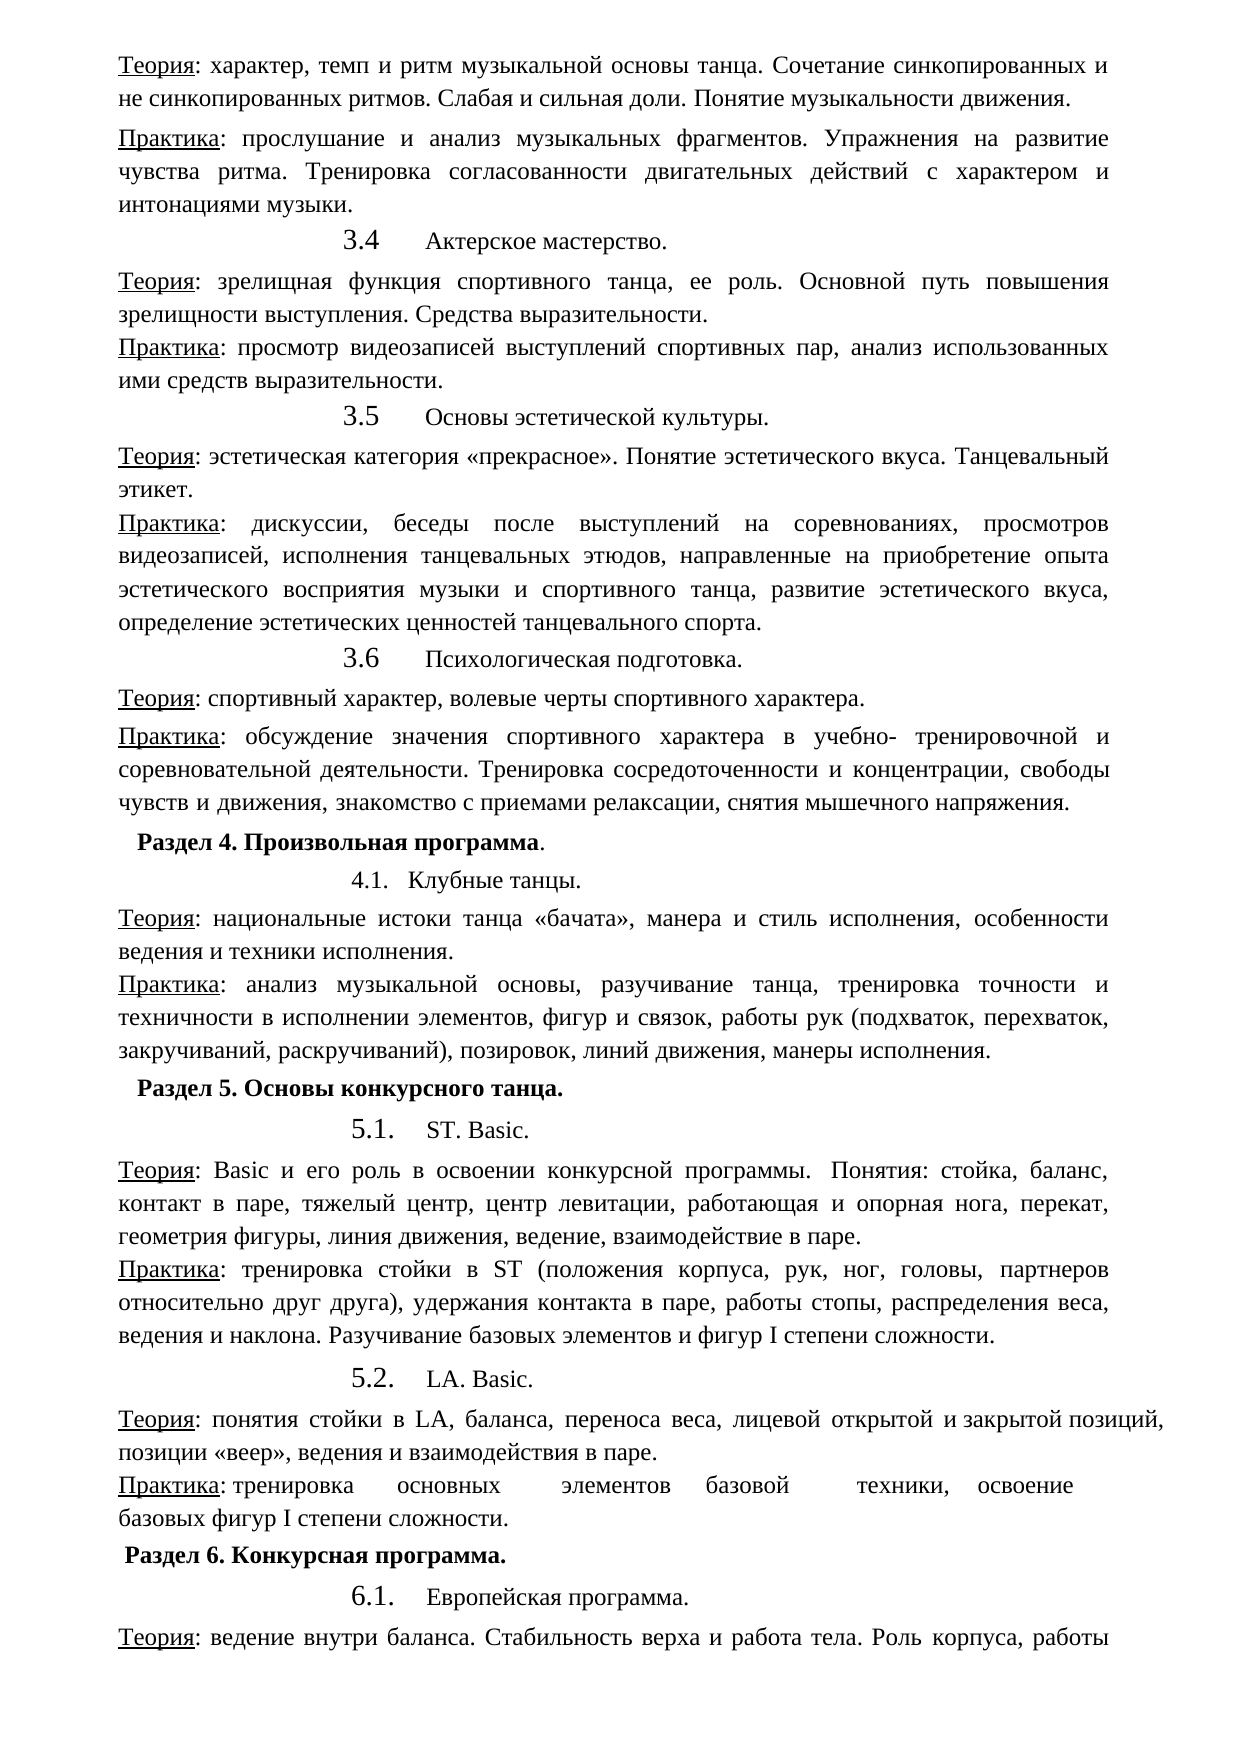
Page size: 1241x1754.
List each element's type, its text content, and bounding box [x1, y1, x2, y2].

text Теория: Basic и его роль в освоении конкурсной программы. Понятия: стойка, баланс, контакт в паре, тяжелый центр, центр левитации, работающая и опорная нога, перекат, геометрия фигуры, линия движения, ведение, взаимодействие в паре. [118, 1155, 1109, 1250]
text Раздел 5. Основы конкурсного танца. [118, 1073, 1166, 1102]
text Раздел 4. Произвольная программа. [118, 827, 1166, 855]
list Актерское мастерство. [343, 222, 1166, 256]
text Теория: спортивный характер, волевые черты спортивного характера. [118, 683, 1166, 712]
text Практика: анализ музыкальной основы, разучивание танца, тренировка точности и техничности в исполнении элементов, фигур и связок, работы рук (подхваток, перехваток, закручиваний, раскручиваний), позировок, линий движения, манеры исполнения. [118, 969, 1109, 1063]
text Практика: тренировка основных элементов базовой техники, освоение базовых фигур I степени сложности. [118, 1470, 1109, 1532]
text Практика: тренировка стойки в ST (положения корпуса, рук, ног, головы, партнеров относительно друг друга), удержания контакта в паре, работы стопы, распределения веса, ведения и наклона. Разучивание базовых элементов и фигур I степени сложности. [118, 1254, 1109, 1349]
text Теория: характер, темп и ритм музыкальной основы танца. Сочетание синкопированных и не синкопированных ритмов. Слабая и сильная доли. Понятие музыкальности движения. [118, 50, 1109, 112]
list ST. Basic. [351, 1111, 1166, 1145]
text Практика: обсуждение значения спортивного характера в учебно- тренировочной и соревновательной деятельности. Тренировка сосредоточенности и концентрации, свободы чувств и движения, знакомство с приемами релаксации, снятия мышечного напряжения. [118, 721, 1110, 816]
list LA. Basic. [351, 1361, 1166, 1394]
text Теория: национальные истоки танца «бачата», манера и стиль исполнения, особенности ведения и техники исполнения. [118, 903, 1108, 964]
list Основы эстетической культуры. [343, 398, 1166, 432]
text Практика: дискуссии, беседы после выступлений на соревнованиях, просмотров видеозаписей, исполнения танцевальных этюдов, направленные на приобретение опыта эстетического восприятия музыки и спортивного танца, развитие эстетического вкуса, определение эстетических ценностей танцевального спорта. [118, 508, 1109, 635]
text Практика: прослушание и анализ музыкальных фрагментов. Упражнения на развитие чувства ритма. Тренировка согласованности двигательных действий с характером и интонациями музыки. [118, 123, 1109, 218]
text Раздел 6. Конкурсная программа. [118, 1541, 1166, 1569]
text 4.1. Клубные танцы. [351, 865, 1166, 893]
text Практика: просмотр видеозаписей выступлений спортивных пар, анализ использованных ими средств выразительности. [118, 332, 1109, 394]
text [118, 1622, 1109, 1651]
list Европейская программа. [351, 1578, 1166, 1612]
list Психологическая подготовка. [343, 640, 1166, 673]
text Теория: эстетическая категория «прекрасное». Понятие эстетического вкуса. Танцевальный этикет. [118, 441, 1109, 503]
text Теория: понятия стойки в LA, баланса, переноса веса, лицевой открытой и закрытой позиций, позиции «веер», ведения и взаимодействия в паре. [118, 1404, 1166, 1466]
text Теория: зрелищная функция спортивного танца, ее роль. Основной путь повышения зрелищности выступления. Средства выразительности. [118, 266, 1109, 328]
